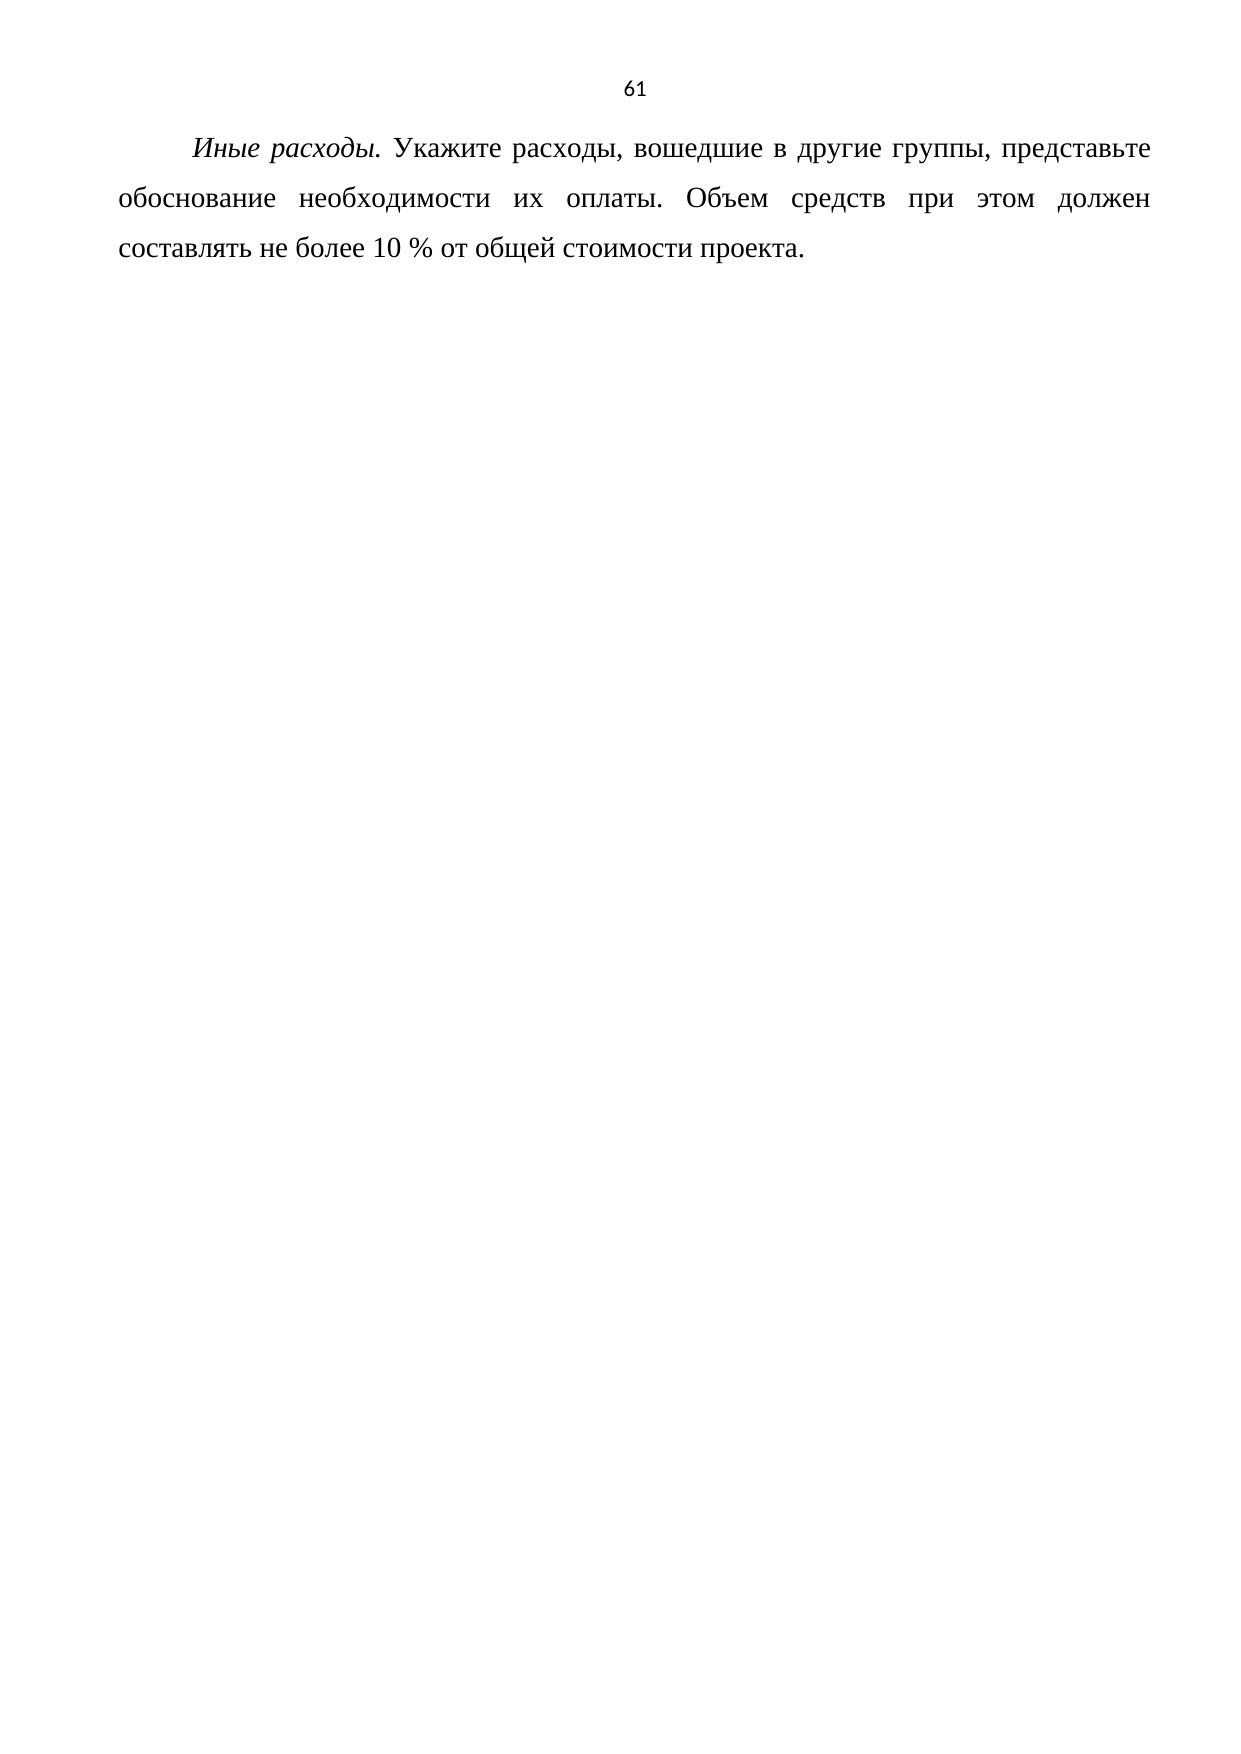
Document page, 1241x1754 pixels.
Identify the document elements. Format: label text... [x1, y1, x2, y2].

text Иные расходы. Укажите расходы, вошедшие в другие группы, представьте обоснование необходимости их оплаты. Объем средств при этом должен составлять не более 10 % от общей стоимости проекта. [118, 130, 1152, 264]
